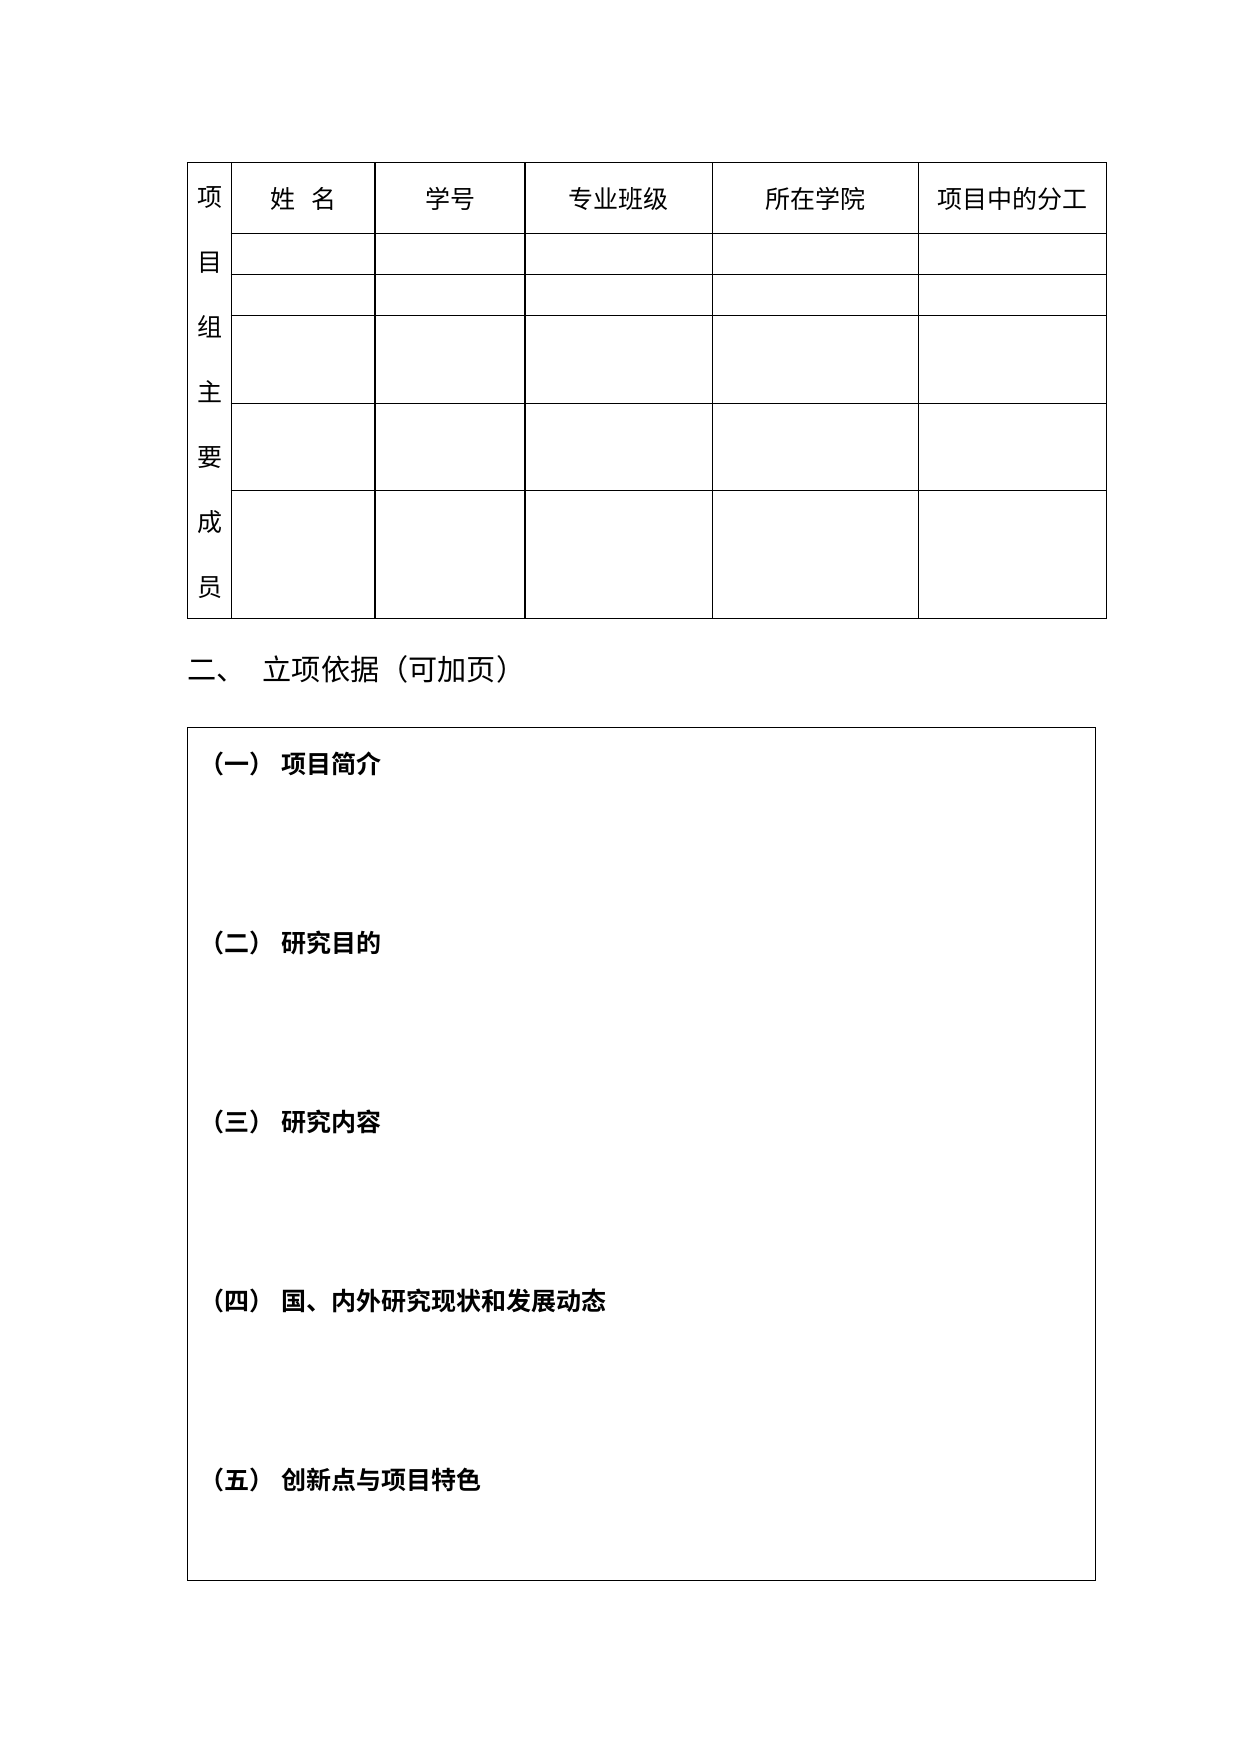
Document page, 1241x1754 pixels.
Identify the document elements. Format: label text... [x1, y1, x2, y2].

table_cell 项 目 组 主 要 成 员 [188, 163, 231, 618]
table_cell [232, 491, 374, 618]
table_cell [526, 234, 712, 274]
table_cell [713, 275, 918, 314]
table_cell 专业班级 [526, 163, 712, 233]
table_cell 项目中的分工 [919, 163, 1106, 233]
table_cell [526, 316, 712, 402]
table_cell 所在学院 [713, 163, 918, 233]
table_cell [713, 491, 918, 618]
table_cell [376, 404, 524, 490]
table_cell [919, 316, 1106, 402]
table_cell [376, 234, 524, 274]
table_cell [919, 491, 1106, 618]
table_cell [232, 234, 374, 274]
table_cell [232, 316, 374, 402]
table_cell [232, 404, 374, 490]
table_cell [919, 275, 1106, 314]
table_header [188, 728, 1095, 1579]
table_cell [376, 275, 524, 314]
table_cell [713, 316, 918, 402]
list 立项依据（可加页） [187, 635, 994, 700]
table_cell [526, 404, 712, 490]
table_cell 学号 [376, 163, 524, 233]
table_cell [526, 491, 712, 618]
table_cell [919, 404, 1106, 490]
table_cell [713, 234, 918, 274]
table_cell 姓 名 [232, 163, 374, 233]
table_cell [713, 404, 918, 490]
table_cell [376, 316, 524, 402]
table_cell [232, 275, 374, 314]
table_cell [919, 234, 1106, 274]
table_cell [376, 491, 524, 618]
table_cell [526, 275, 712, 314]
